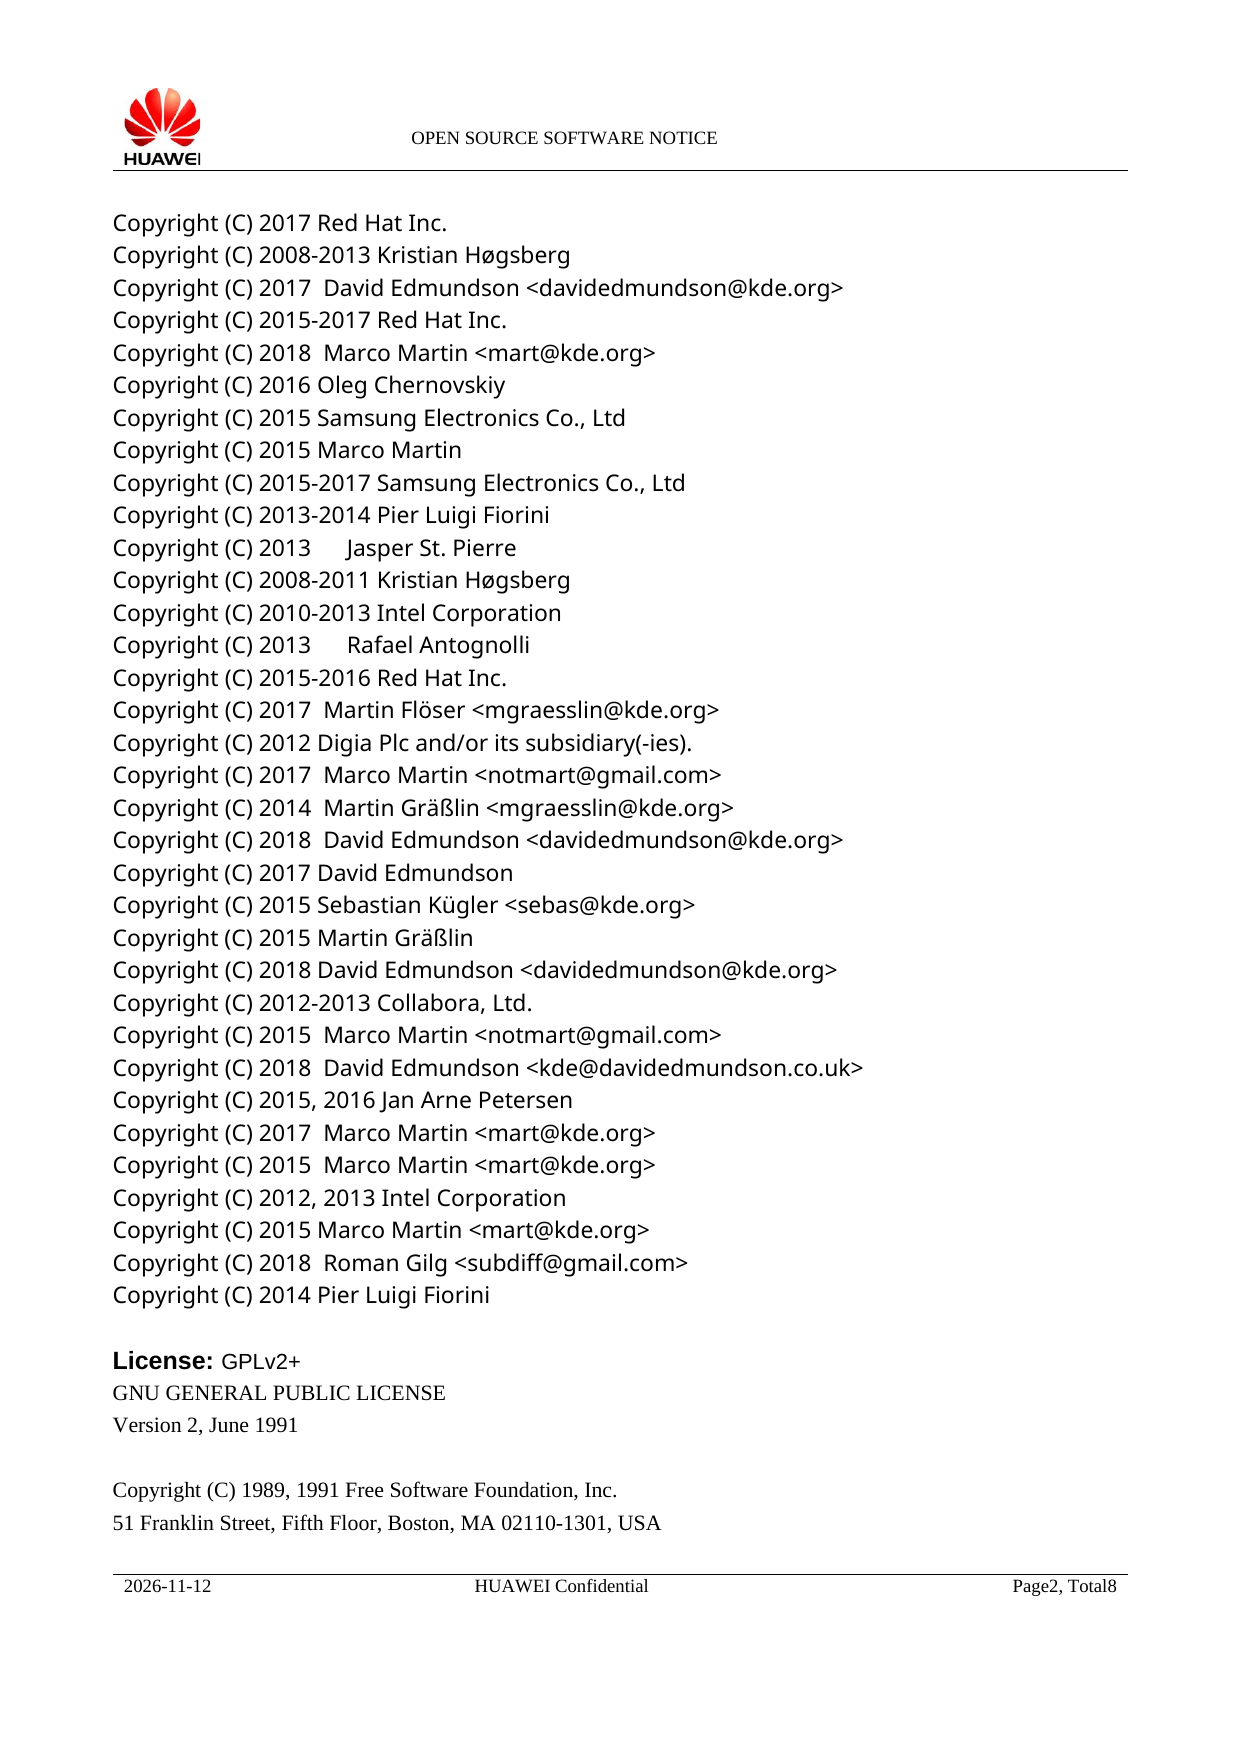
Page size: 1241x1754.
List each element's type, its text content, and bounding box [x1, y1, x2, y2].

picture [124, 88, 201, 165]
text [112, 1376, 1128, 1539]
text License: GPLv2+ [112, 1344, 1128, 1376]
